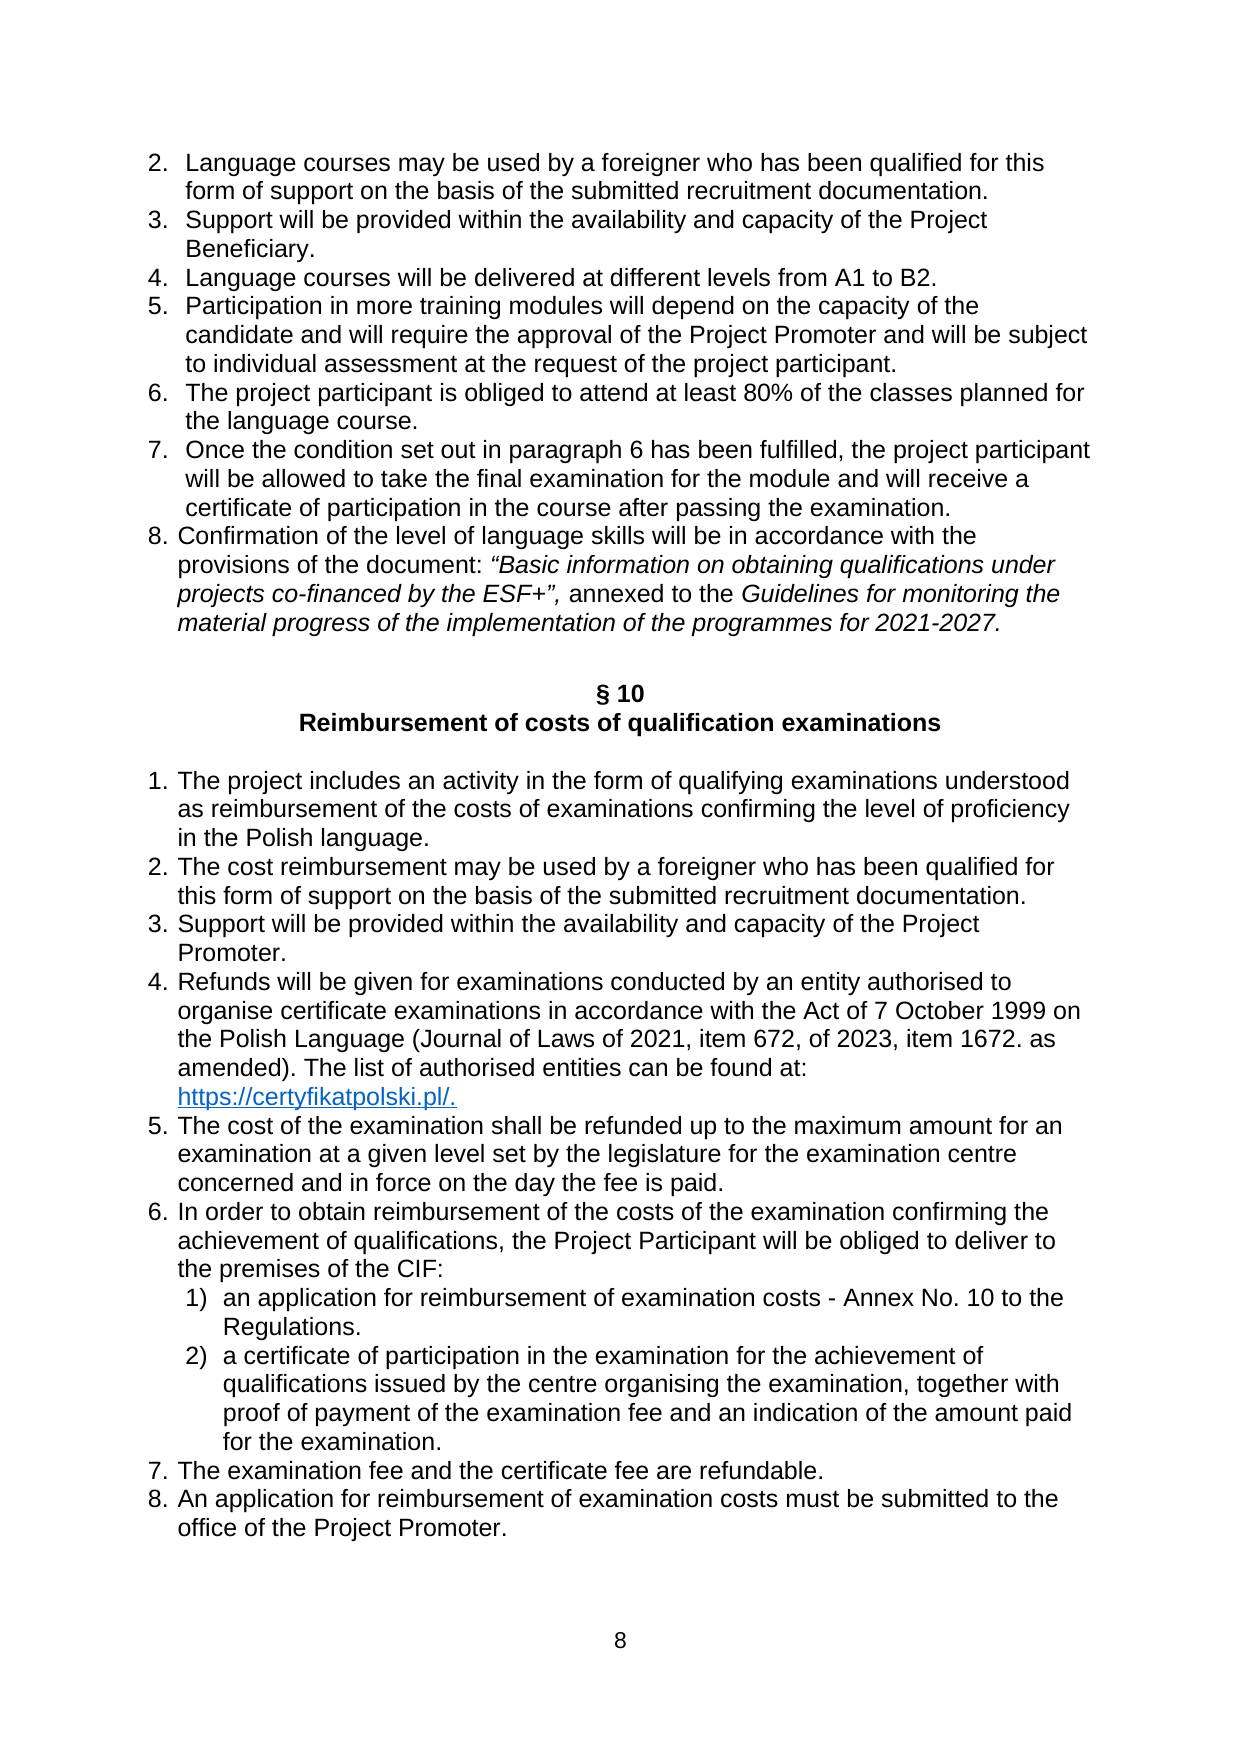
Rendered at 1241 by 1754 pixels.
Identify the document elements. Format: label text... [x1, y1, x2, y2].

list The project includes an activity in the form of qualifying examinations understood as reimbursement of the costs of examinations confirming the level of proficiency in the Polish language. [148, 766, 1093, 852]
list Support will be provided within the availability and capacity of the Project Promoter. [148, 909, 1093, 967]
list Refunds will be given for examinations conducted by an entity authorised to organise certificate examinations in accordance with the Act of 7 October 1999 on the Polish Language (Journal of Laws of 2021, item 672, of 2023, item 1672. as amended). The list of authorised entities can be found at: https://certyfikatpolski.pl/. [148, 967, 1093, 1111]
list an application for reimbursement of examination costs - Annex No. 10 to the Regulations. [185, 1283, 1093, 1341]
list Confirmation of the level of language skills will be in accordance with the provisions of the document: “Basic information on obtaining qualifications under projects co-financed by the ESF+”, annexed to the Guidelines for monitoring the material progress of the implementation of the programmes for 2021-2027. [148, 521, 1093, 636]
list Language courses will be delivered at different levels from A1 to B2. [148, 263, 1093, 291]
list Support will be provided within the availability and capacity of the Project Beneficiary. [148, 205, 1093, 263]
list In order to obtain reimbursement of the costs of the examination confirming the achievement of qualifications, the Project Participant will be obliged to deliver to the premises of the CIF: [148, 1197, 1093, 1283]
list The cost of the examination shall be refunded up to the maximum amount for an examination at a given level set by the legislature for the examination centre concerned and in force on the day the fee is paid. [148, 1111, 1093, 1197]
list An application for reimbursement of examination costs must be submitted to the office of the Project Promoter. [148, 1484, 1093, 1542]
list The cost reimbursement may be used by a foreigner who has been qualified for this form of support on the basis of the submitted recruitment documentation. [148, 852, 1093, 909]
list The project participant is obliged to attend at least 80% of the classes planned for the language course. [148, 378, 1093, 435]
list Language courses may be used by a foreigner who has been qualified for this form of support on the basis of the submitted recruitment documentation. [148, 148, 1093, 205]
list The examination fee and the certificate fee are refundable. [148, 1456, 1093, 1484]
text Reimbursement of costs of qualification examinations [148, 708, 1093, 737]
list Once the condition set out in paragraph 6 has been fulfilled, the project participant will be allowed to take the final examination for the module and will receive a certificate of participation in the course after passing the examination. [148, 435, 1093, 521]
text § 10 [148, 679, 1093, 708]
list a certificate of participation in the examination for the achievement of qualifications issued by the centre organising the examination, together with proof of payment of the examination fee and an indication of the amount paid for the examination. [185, 1341, 1093, 1456]
list Participation in more training modules will depend on the capacity of the candidate and will require the approval of the Project Promoter and will be subject to individual assessment at the request of the project participant. [148, 291, 1093, 378]
